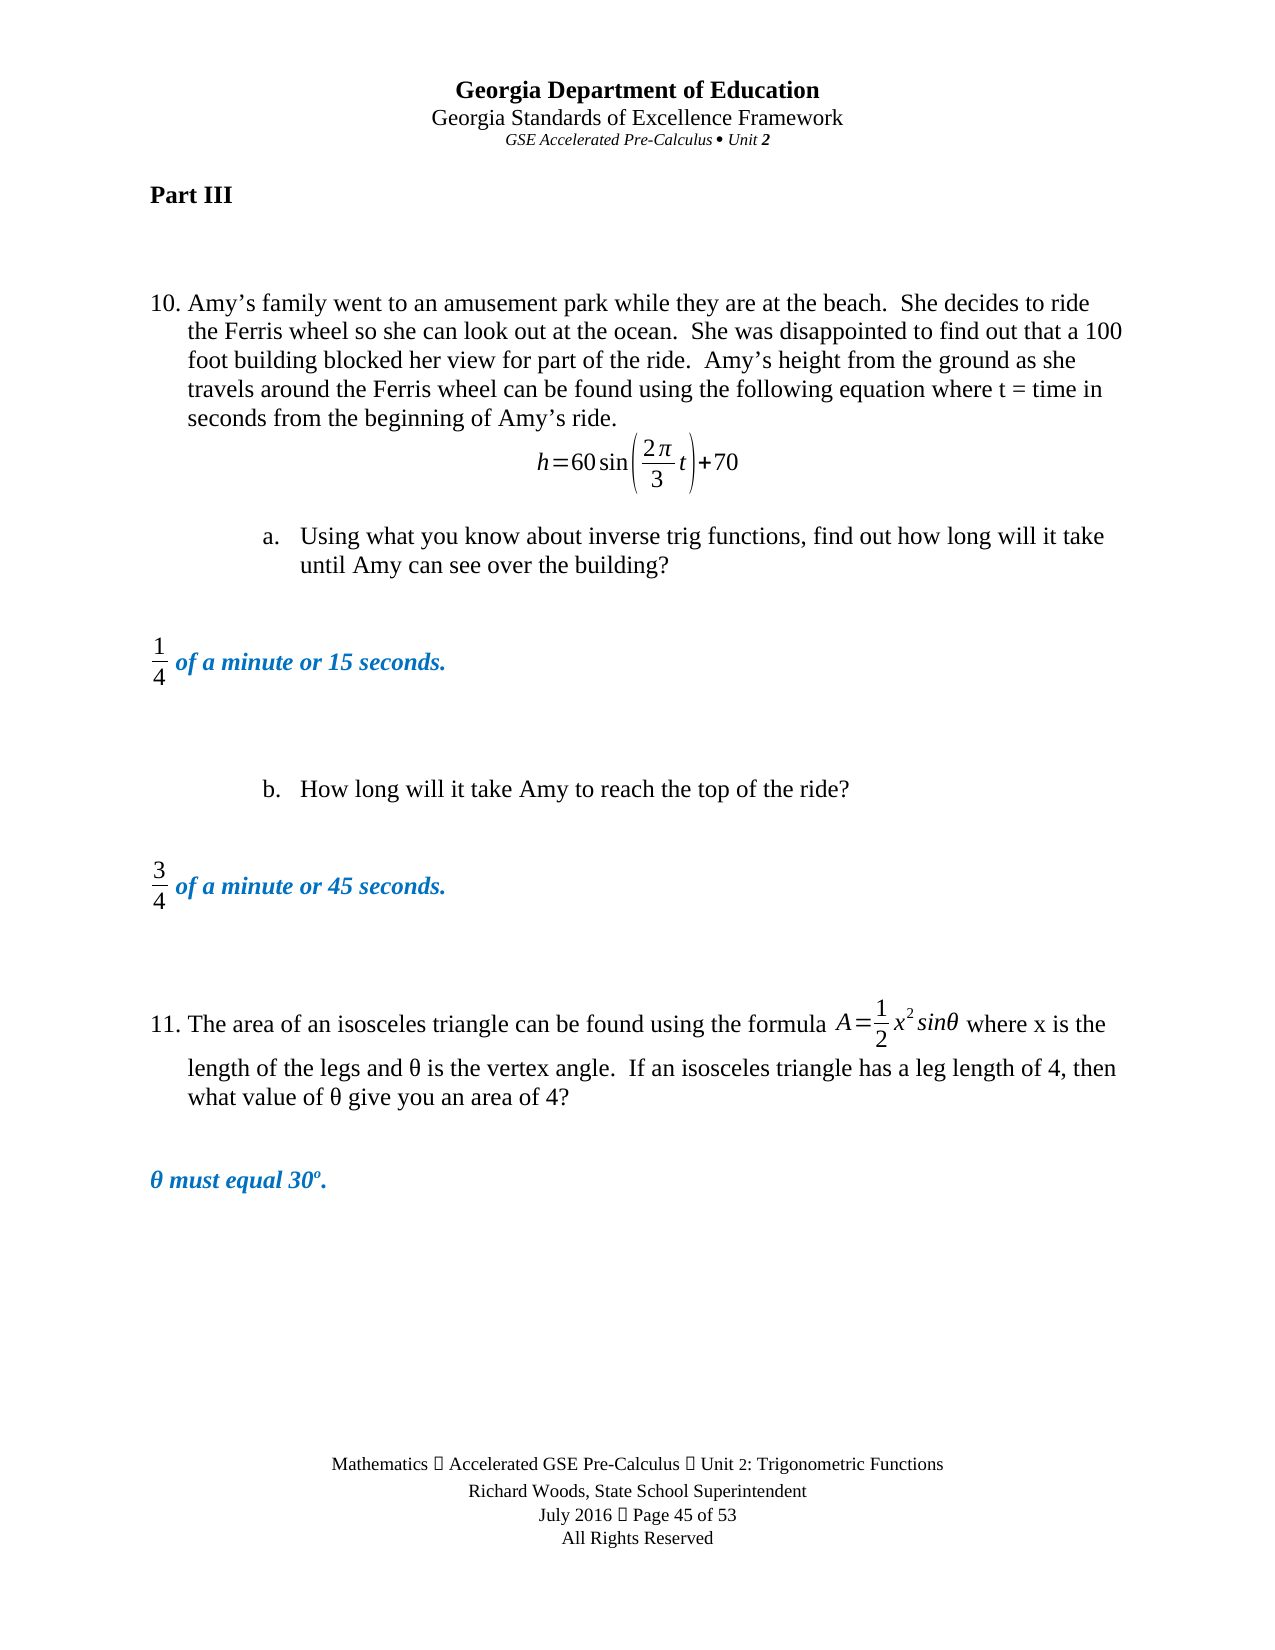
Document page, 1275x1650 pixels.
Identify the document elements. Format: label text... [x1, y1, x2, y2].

text of a minute or 15 seconds. [150, 632, 1125, 691]
text of a minute or 45 seconds. [150, 857, 1125, 916]
list Amy’s family went to an amusement park while they are at the beach. She decides to ride the Ferris wheel so she can look out at the ocean. She was disappointed to find out that a 100 foot building blocked her view for part of the ride. Amy’s height from the ground as she travels around the Ferris wheel can be found using the following equation where t = time in seconds from the beginning of Amy’s ride. [150, 288, 1125, 431]
list Using what you know about inverse trig functions, find out how long will it take until Amy can see over the building? [262, 521, 1125, 578]
text Part III [150, 180, 1125, 209]
list How long will it take Amy to reach the top of the ride? [262, 774, 1125, 803]
text θ must equal 30o. [150, 1165, 1125, 1193]
list The area of an isosceles triangle can be found using the formula where x is the length of the legs and θ is the vertex angle. If an isosceles triangle has a leg length of 4, then what value of θ give you an area of 4? [150, 994, 1125, 1111]
